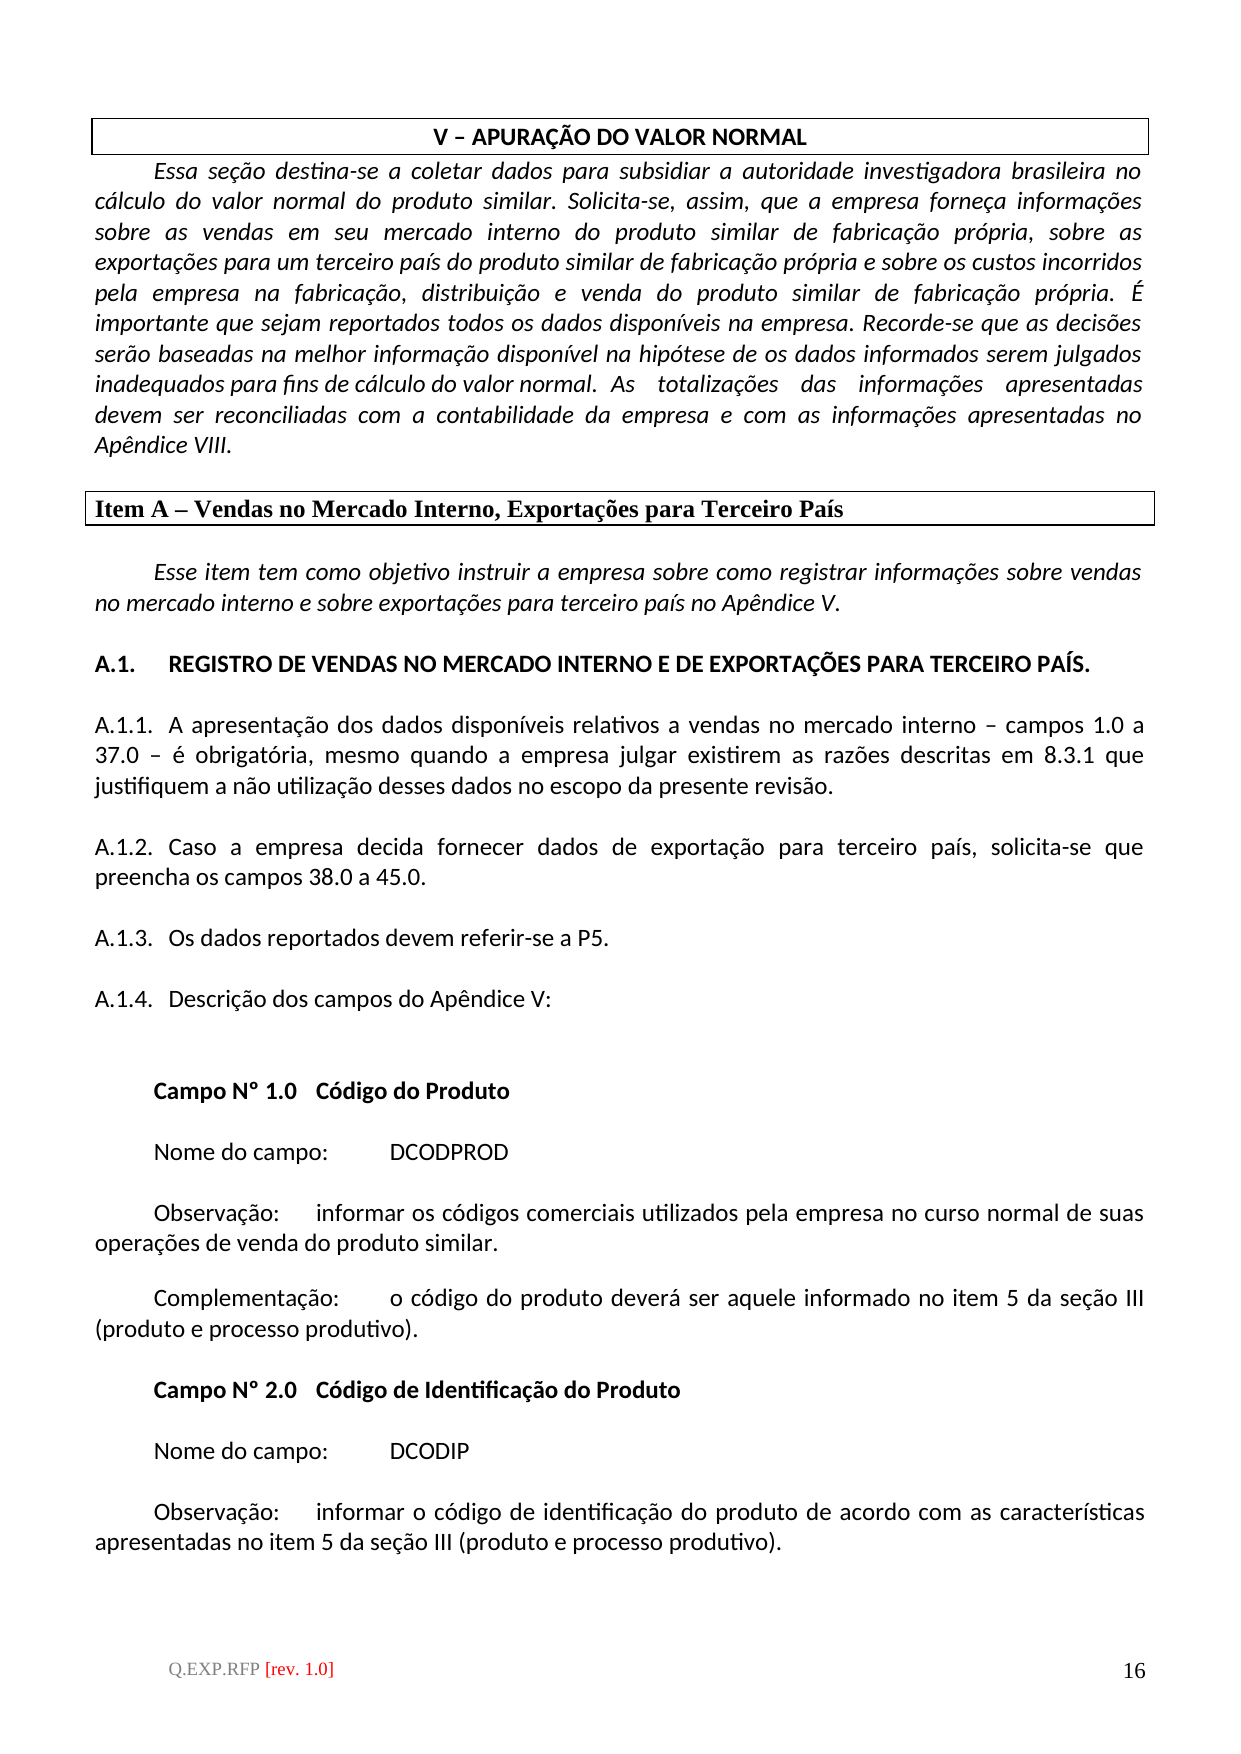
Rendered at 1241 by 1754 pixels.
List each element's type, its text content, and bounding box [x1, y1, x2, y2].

text Observação: informar os códigos comerciais utilizados pela empresa no curso normal de suas operações de venda do produto similar. [94, 1197, 1146, 1258]
text Nome do campo: DCODIP [94, 1435, 1146, 1465]
text Complementação: o código do produto deverá ser aquele informado no item 5 da seção III (produto e processo produtivo). [94, 1282, 1146, 1343]
subtitle Item A – Vendas no Mercado Interno, Exportações para Terceiro País [86, 492, 1154, 524]
text Campo Nº 2.0 Código de Identificação do Produto [94, 1374, 1146, 1404]
subtitle A.1. REGISTRO DE VENDAS NO MERCADO INTERNO E DE EXPORTAÇÕES PARA TERCEIRO PAÍS. [94, 648, 1146, 678]
text Campo Nº 1.0 Código do Produto [94, 1075, 1146, 1106]
text Esse item tem como objetivo instruir a empresa sobre como registrar informações sobre vendas no mercado interno e sobre exportações para terceiro país no Apêndice V. [94, 556, 1146, 617]
text Essa seção destina-se a coletar dados para subsidiar a autoridade investigadora brasileira no cálculo do valor normal do produto similar. Solicita-se, assim, que a empresa forneça informações sobre as vendas em seu mercado interno do produto similar de fabricação própria, sobre as exportações para um terceiro país do produto similar de fabricação própria e sobre os custos incorridos pela empresa na fabricação, distribuição e venda do produto similar de fabricação própria. É importante que sejam reportados todos os dados disponíveis na empresa. Recorde-se que as decisões serão baseadas na melhor informação disponível na hipótese de os dados informados serem julgados inadequados para fins de cálculo do valor normal. As totalizações das informações apresentadas devem ser reconciliadas com a contabilidade da empresa e com as informações apresentadas no Apêndice VIII. [94, 155, 1146, 460]
subtitle V – APURAÇÃO DO VALOR NORMAL [93, 119, 1148, 154]
text Nome do campo: DCODPROD [94, 1136, 1146, 1167]
subtitle A.1.1. A apresentação dos dados disponíveis relativos a vendas no mercado interno – campos 1.0 a 37.0 – é obrigatória, mesmo quando a empresa julgar existirem as razões descritas em 8.3.1 que justifiquem a não utilização desses dados no escopo da presente revisão. [94, 709, 1146, 800]
text Observação: informar o código de identificação do produto de acordo com as características apresentadas no item 5 da seção III (produto e processo produtivo). [94, 1496, 1146, 1557]
subtitle A.1.2. Caso a empresa decida fornecer dados de exportação para terceiro país, solicita-se que preencha os campos 38.0 a 45.0. [94, 831, 1146, 892]
subtitle A.1.3. Os dados reportados devem referir-se a P5. [94, 922, 1146, 953]
subtitle A.1.4. Descrição dos campos do Apêndice V: [94, 983, 1146, 1014]
